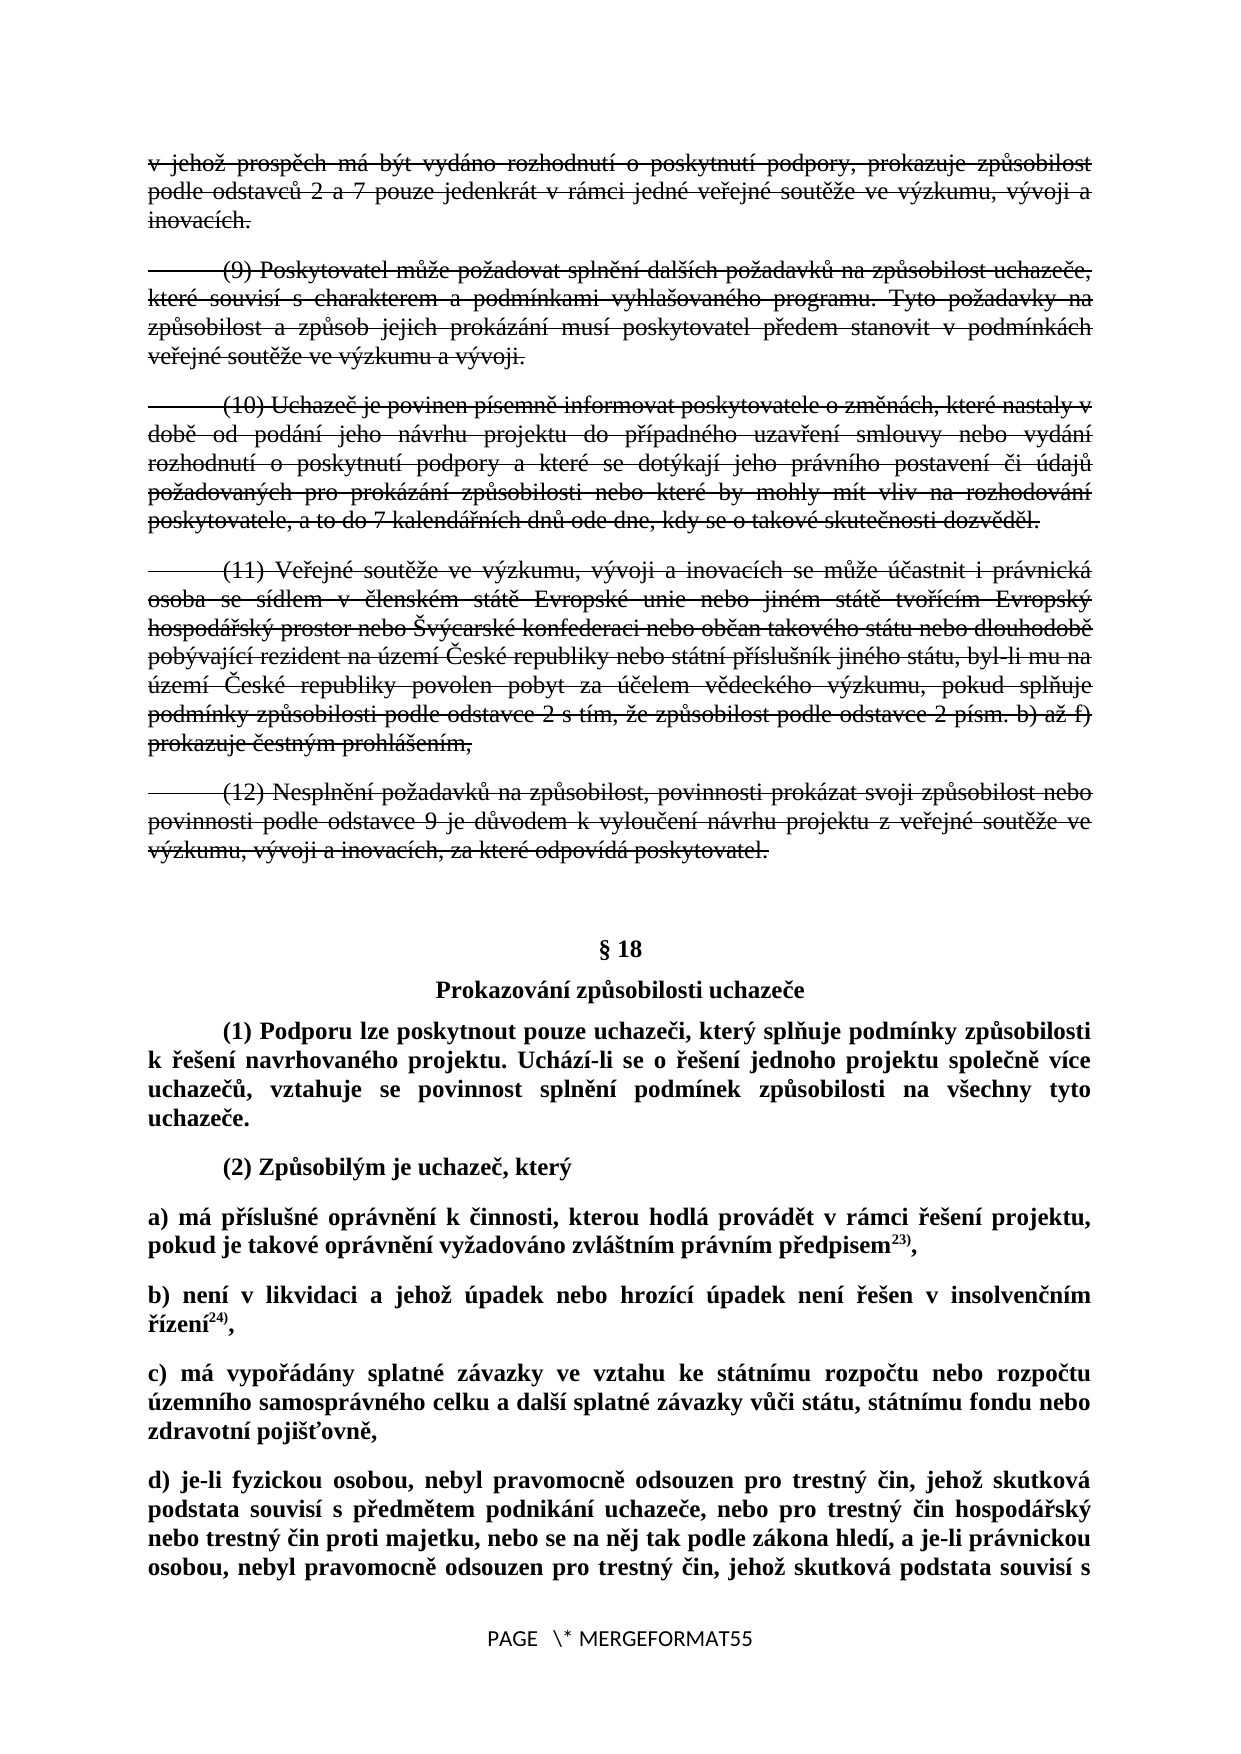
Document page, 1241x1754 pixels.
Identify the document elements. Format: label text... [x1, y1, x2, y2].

text a) má příslušné oprávnění k činnosti, kterou hodlá provádět v rámci řešení projektu, pokud je takové oprávnění vyžadováno zvláštním právním předpisem23), [148, 1202, 1092, 1259]
text (10) Uchazeč je povinen písemně informovat poskytovatele o změnách, které nastaly v době od podání jeho návrhu projektu do případného uzavření smlouvy nebo vydání rozhodnutí o poskytnutí podpory a které se dotýkají jeho právního postavení či údajů požadovaných pro prokázání způsobilosti nebo které by mohly mít vliv na rozhodování poskytovatele, a to do 7 kalendářních dnů ode dne, kdy se o takové skutečnosti dozvěděl. [148, 436, 1092, 464]
text (11) Veřejné soutěže ve výzkumu, vývoji a inovacích se může účastnit i právnická osoba se sídlem v členském státě Evropské unie nebo jiném státě tvořícím Evropský hospodářský prostor nebo Švýcarské konfederaci nebo občan takového státu nebo dlouhodobě pobývající rezident na území České republiky nebo státní příslušník jiného státu, byl-li mu na území České republiky povolen pobyt za účelem vědeckého výzkumu, pokud splňuje podmínky způsobilosti podle odstavce 2 s tím, že způsobilost podle odstavce 2 písm. b) až f) prokazuje čestným prohlášením, [148, 716, 1092, 756]
text b) není v likvidaci a jehož úpadek nebo hrozící úpadek není řešen v insolvenčním řízení24), [148, 1280, 1092, 1338]
text (12) Nesplnění požadavků na způsobilost, povinnosti prokázat svoji způsobilost nebo povinnosti podle odstavce 9 je důvodem k vyloučení návrhu projektu z veřejné soutěže ve výzkumu, vývoji a inovacích, za které odpovídá poskytovatel. [148, 823, 1092, 863]
text c) má vypořádány splatné závazky ve vztahu ke státnímu rozpočtu nebo rozpočtu územního samosprávného celku a další splatné závazky vůči státu, státnímu fondu nebo zdravotní pojišťovně, [148, 1358, 1092, 1445]
text (10) Uchazeč je povinen písemně informovat poskytovatele o změnách, které nastaly v době od podání jeho návrhu projektu do případného uzavření smlouvy nebo vydání rozhodnutí o poskytnutí podpory a které se dotýkají jeho právního postavení či údajů požadovaných pro prokázání způsobilosti nebo které by mohly mít vliv na rozhodování poskytovatele, a to do 7 kalendářních dnů ode dne, kdy se o takové skutečnosti dozvěděl. [148, 408, 1092, 435]
text (12) Nesplnění požadavků na způsobilost, povinnosti prokázat svoji způsobilost nebo povinnosti podle odstavce 9 je důvodem k vyloučení návrhu projektu z veřejné soutěže ve výzkumu, vývoji a inovacích, za které odpovídá poskytovatel. [148, 777, 1092, 793]
text (1) Podporu lze poskytnout pouze uchazeči, který splňuje podmínky způsobilosti k řešení navrhovaného projektu. Uchází-li se o řešení jednoho projektu společně více uchazečů, vztahuje se povinnost splnění podmínek způsobilosti na všechny tyto uchazeče. [148, 1016, 1092, 1131]
text (9) Poskytovatel může požadovat splnění dalších požadavků na způsobilost uchazeče, které souvisí s charakterem a podmínkami vyhlašovaného programu. Tyto požadavky na způsobilost a způsob jejich prokázání musí poskytovatel předem stanovit v podmínkách veřejné soutěže ve výzkumu a vývoji. [148, 272, 1092, 299]
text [148, 1466, 1092, 1581]
text (9) Poskytovatel může požadovat splnění dalších požadavků na způsobilost uchazeče, které souvisí s charakterem a podmínkami vyhlašovaného programu. Tyto požadavky na způsobilost a způsob jejich prokázání musí poskytovatel předem stanovit v podmínkách veřejné soutěže ve výzkumu a vývoji. [148, 329, 1092, 370]
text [148, 148, 1092, 163]
text Prokazování způsobilosti uchazeče [148, 975, 1092, 1004]
text (2) Způsobilým je uchazeč, který [148, 1152, 1092, 1181]
text (10) Uchazeč je povinen písemně informovat poskytovatele o změnách, které nastaly v době od podání jeho návrhu projektu do případného uzavření smlouvy nebo vydání rozhodnutí o poskytnutí podpory a které se dotýkají jeho právního postavení či údajů požadovaných pro prokázání způsobilosti nebo které by mohly mít vliv na rozhodování poskytovatele, a to do 7 kalendářních dnů ode dne, kdy se o takové skutečnosti dozvěděl. [148, 465, 1092, 492]
text (9) Poskytovatel může požadovat splnění dalších požadavků na způsobilost uchazeče, které souvisí s charakterem a podmínkami vyhlašovaného programu. Tyto požadavky na způsobilost a způsob jejich prokázání musí poskytovatel předem stanovit v podmínkách veřejné soutěže ve výzkumu a vývoji. [148, 301, 1092, 328]
text (12) Nesplnění požadavků na způsobilost, povinnosti prokázat svoji způsobilost nebo povinnosti podle odstavce 9 je důvodem k vyloučení návrhu projektu z veřejné soutěže ve výzkumu, vývoji a inovacích, za které odpovídá poskytovatel. [148, 794, 1092, 822]
text (10) Uchazeč je povinen písemně informovat poskytovatele o změnách, které nastaly v době od podání jeho návrhu projektu do případného uzavření smlouvy nebo vydání rozhodnutí o poskytnutí podpory a které se dotýkají jeho právního postavení či údajů požadovaných pro prokázání způsobilosti nebo které by mohly mít vliv na rozhodování poskytovatele, a to do 7 kalendářních dnů ode dne, kdy se o takové skutečnosti dozvěděl. [148, 494, 1092, 534]
text § 18 [148, 934, 1092, 963]
